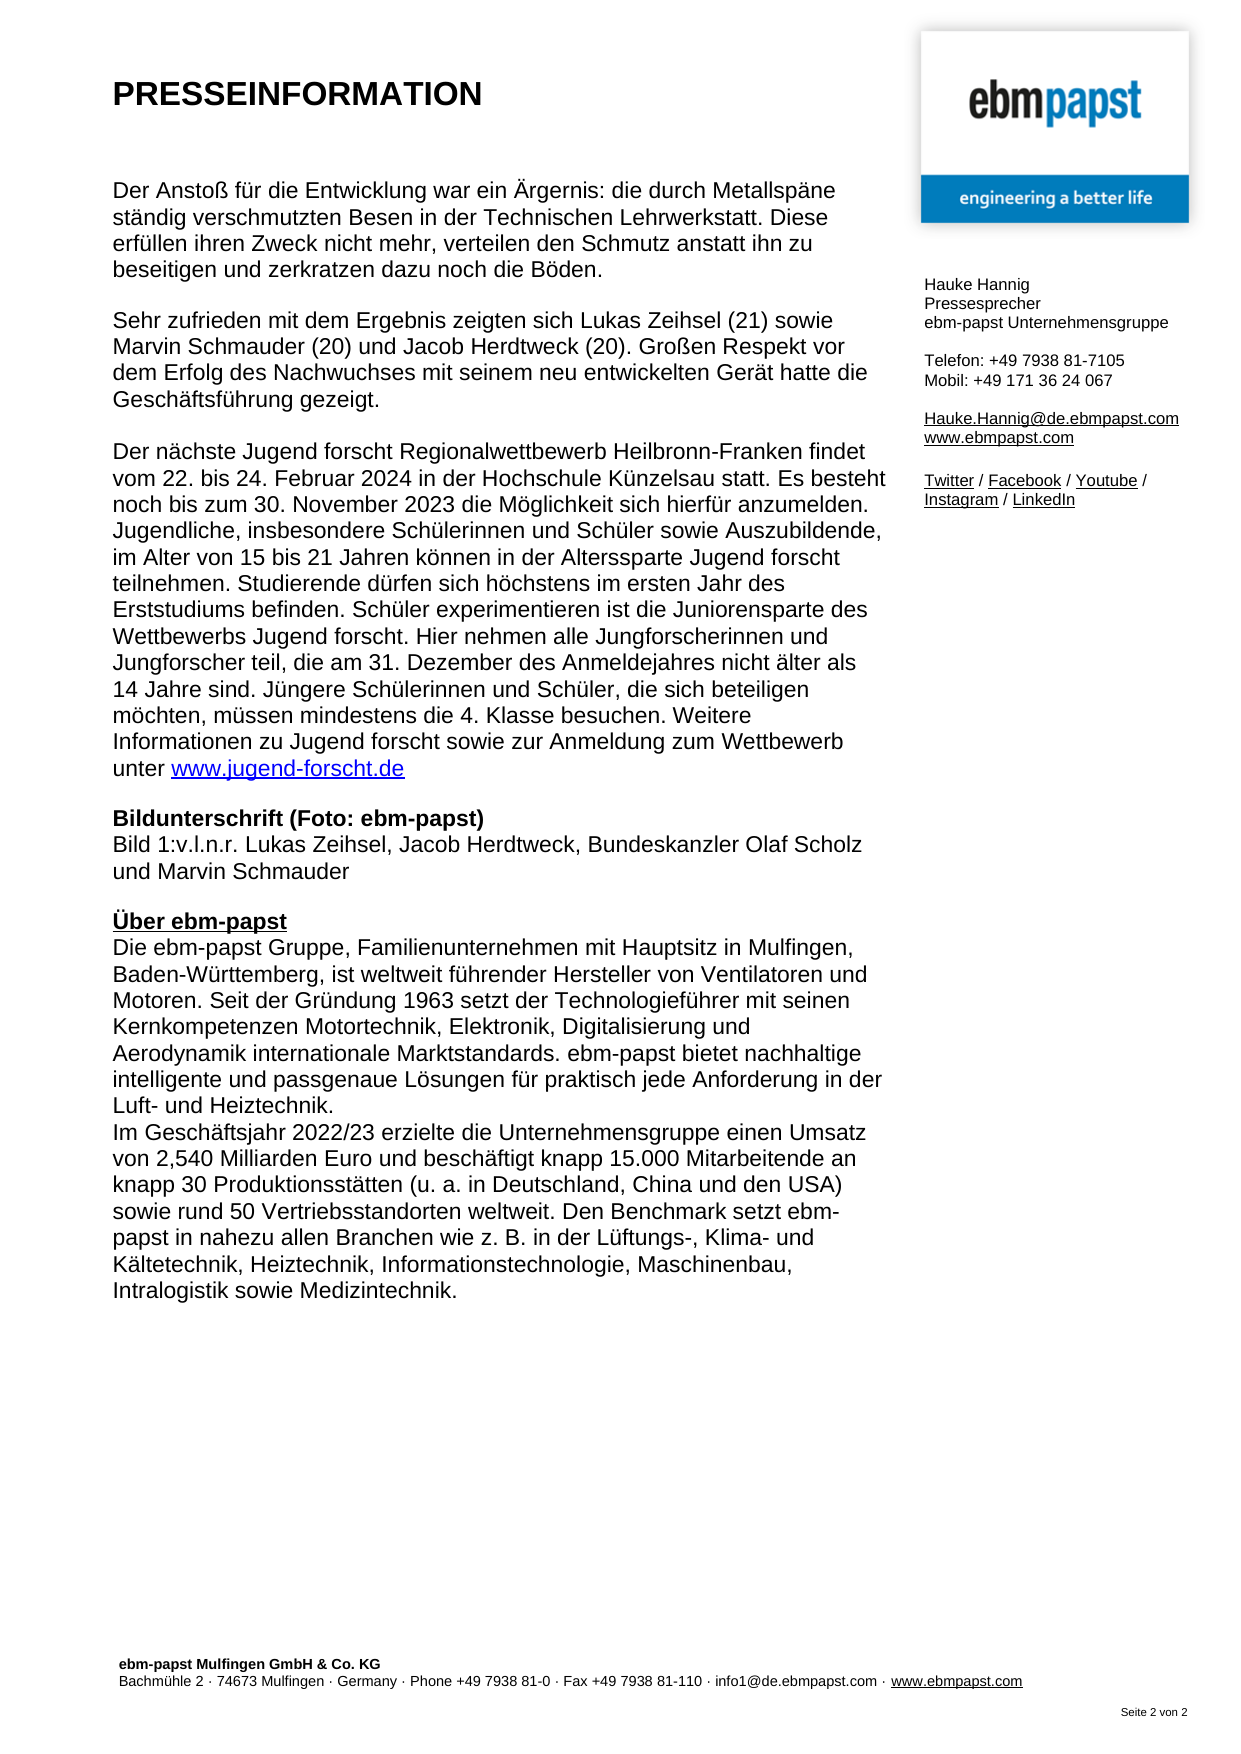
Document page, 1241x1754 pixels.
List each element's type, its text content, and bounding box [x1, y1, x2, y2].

picture [902, 12, 1206, 237]
text Über ebm-papst Die ebm-papst Gruppe, Familienunternehmen mit Hauptsitz in Mulfingen, Baden-Württemberg, ist weltweit führender Hersteller von Ventilatoren und Motoren. Seit der Gründung 1963 setzt der Technologieführer mit seinen Kernkompetenzen Motortechnik, Elektronik, Digitalisierung und Aerodynamik internationale Marktstandards. ebm-papst bietet nachhaltige intelligente und passgenaue Lösungen für praktisch jede Anforderung in der Luft- und Heiztechnik. [112, 908, 886, 1119]
text Sehr zufrieden mit dem Ergebnis zeigten sich Lukas Zeihsel (21) sowie Marvin Schmauder (20) und Jacob Herdtweck (20). Großen Respekt vor dem Erfolg des Nachwuchses mit seinem neu entwickelten Gerät hatte die Geschäftsführung gezeigt. [112, 307, 886, 412]
text Bild 1:v.l.n.r. Lukas Zeihsel, Jacob Herdtweck, Bundeskanzler Olaf Scholz und Marvin Schmauder [112, 831, 886, 908]
text Bildunterschrift (Foto: ebm-papst) [112, 805, 886, 831]
text Der nächste Jugend forscht Regionalwettbewerb Heilbronn-Franken findet vom 22. bis 24. Februar 2024 in der Hochschule Künzelsau statt. Es besteht noch bis zum 30. November 2023 die Möglichkeit sich hierfür anzumelden. Jugendliche, insbesondere Schülerinnen und Schüler sowie Auszubildende, im Alter von 15 bis 21 Jahren können in der Alterssparte Jugend forscht teilnehmen. Studierende dürfen sich höchstens im ersten Jahr des Erststudiums befinden. Schüler experimentieren ist die Juniorensparte des Wettbewerbs Jugend forscht. Hier nehmen alle Jungforscherinnen und Jungforscher teil, die am 31. Dezember des Anmeldejahres nicht älter als 14 Jahre sind. Jüngere Schülerinnen und Schüler, die sich beteiligen möchten, müssen mindestens die 4. Klasse besuchen. Weitere Informationen zu Jugend forscht sowie zur Anmeldung zum Wettbewerb unter www.jugend-forscht.de [112, 438, 886, 805]
text Im Geschäftsjahr 2022/23 erzielte die Unternehmensgruppe einen Umsatz von 2,540 Milliarden Euro und beschäftigt knapp 15.000 Mitarbeitende an knapp 30 Produktionsstätten (u. a. in Deutschland, China und den USA) sowie rund 50 Vertriebsstandorten weltweit. Den Benchmark setzt ebm-papst in nahezu allen Branchen wie z. B. in der Lüftungs-, Klima- und Kältetechnik, Heiztechnik, Informationstechnologie, Maschinenbau, Intralogistik sowie Medizintechnik. [112, 1119, 886, 1303]
text Der Anstoß für die Entwicklung war ein Ärgernis: die durch Metallspäne ständig verschmutzten Besen in der Technischen Lehrwerkstatt. Diese erfüllen ihren Zweck nicht mehr, verteilen den Schmutz anstatt ihn zu beseitigen und zerkratzen dazu noch die Böden. [112, 177, 886, 283]
